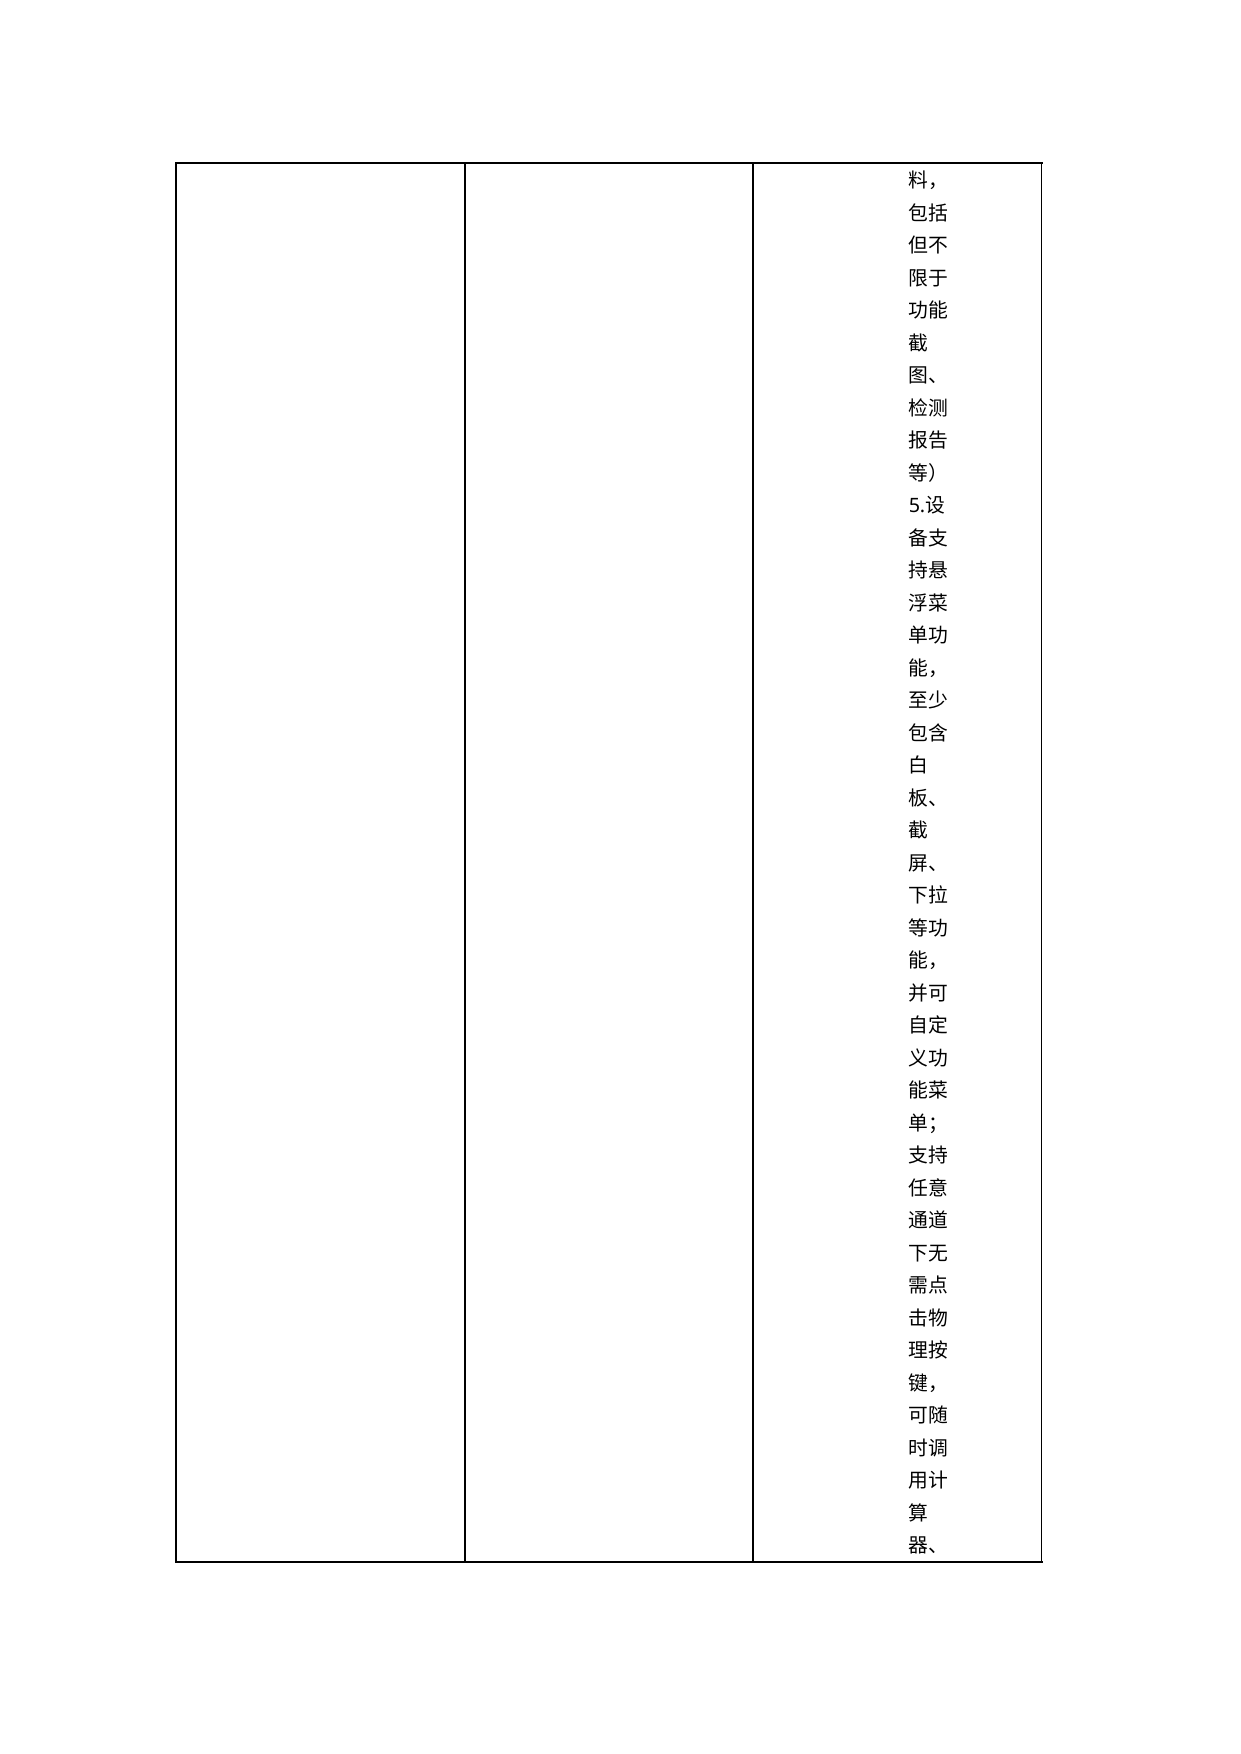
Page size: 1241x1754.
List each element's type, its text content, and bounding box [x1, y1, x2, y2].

table_cell [754, 164, 1041, 1561]
table_cell 1 [177, 164, 464, 1561]
table_cell [466, 164, 752, 1561]
